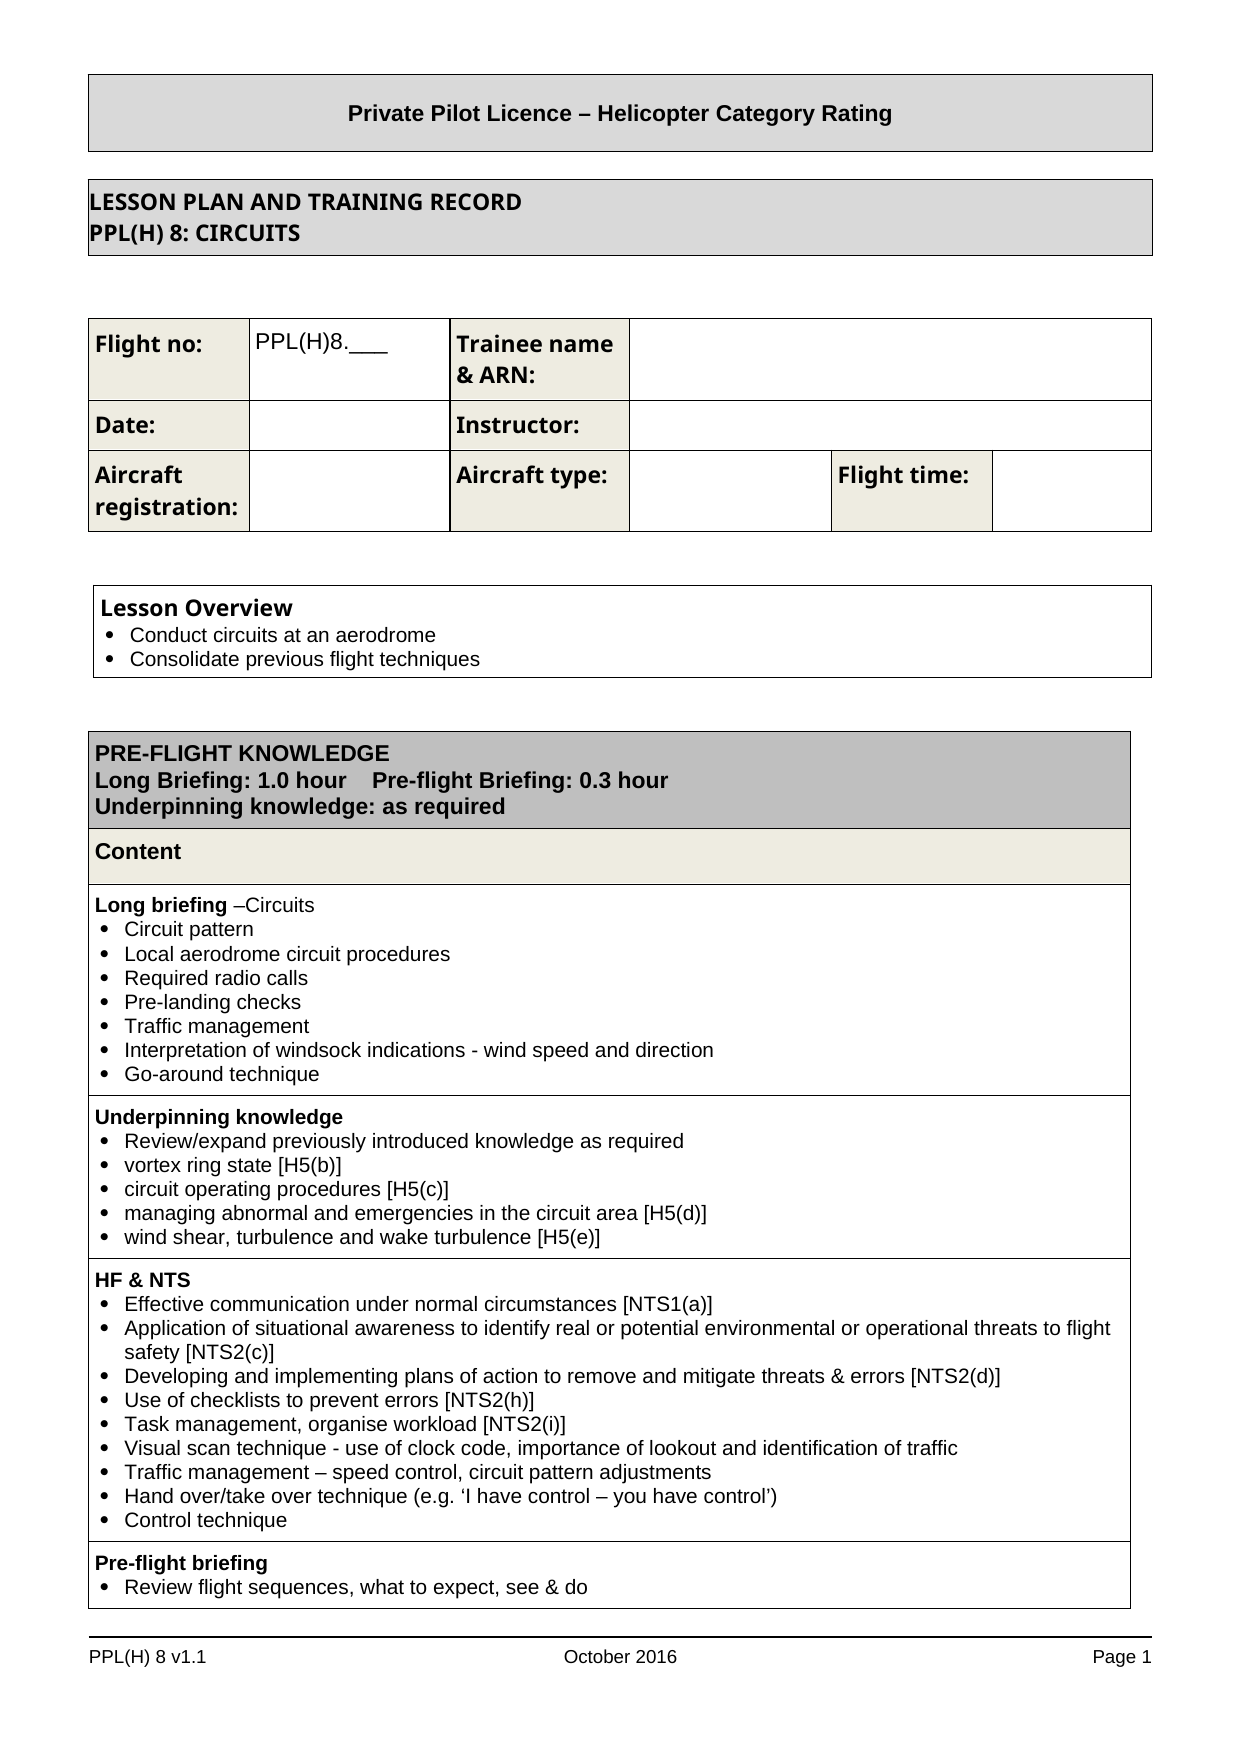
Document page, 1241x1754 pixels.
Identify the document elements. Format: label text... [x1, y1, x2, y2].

table_cell [630, 401, 1151, 449]
table_cell Instructor: [451, 401, 629, 449]
table_cell Date: [89, 401, 249, 449]
table_cell [630, 451, 831, 531]
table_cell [89, 1542, 1130, 1608]
table_header PPL(H)8.___ [250, 319, 449, 399]
table_header [630, 319, 1151, 399]
table_cell [993, 451, 1151, 531]
table_header Trainee name & ARN: [451, 319, 629, 399]
table_header PRE-FLIGHT KNOWLEDGE Long Briefing: 1.0 hour Pre-flight Briefing: 0.3 hour Underpinning knowledge: as required [89, 732, 1130, 828]
table_header Lesson Overview Conduct circuits at an aerodrome Consolidate previous flight techniques [94, 586, 1151, 677]
table_cell [250, 401, 449, 449]
table_cell HF & NTS Effective communication under normal circumstances [NTS1(a)] Application of situational awareness to identify real or potential environmental or operational threats to flight safety [NTS2(c)] Developing and implementing plans of action to remove and mitigate threats & errors [NTS2(d)] Use of checklists to prevent errors [NTS2(h)] Task management, organise workload [NTS2(i)] Visual scan technique - use of clock code, importance of lookout and identification of traffic Traffic management – speed control, circuit pattern adjustments Hand over/take over technique (e.g. ‘I have control – you have control’) Control technique [89, 1259, 1130, 1541]
table_cell [250, 451, 449, 531]
table_cell Content [89, 829, 1130, 883]
table_cell Long briefing –Circuits Circuit pattern Local aerodrome circuit procedures Required radio calls Pre-landing checks Traffic management Interpretation of windsock indications - wind speed and direction Go-around technique [89, 885, 1130, 1094]
table_cell Aircraft type: [451, 451, 629, 531]
table_cell Aircraft registration: [89, 451, 249, 531]
table_cell Underpinning knowledge Review/expand previously introduced knowledge as required vortex ring state [H5(b)] circuit operating procedures [H5(c)] managing abnormal and emergencies in the circuit area [H5(d)] wind shear, turbulence and wake turbulence [H5(e)] [89, 1096, 1130, 1258]
table_header Flight no: [89, 319, 249, 399]
table_cell Flight time: [832, 451, 992, 531]
